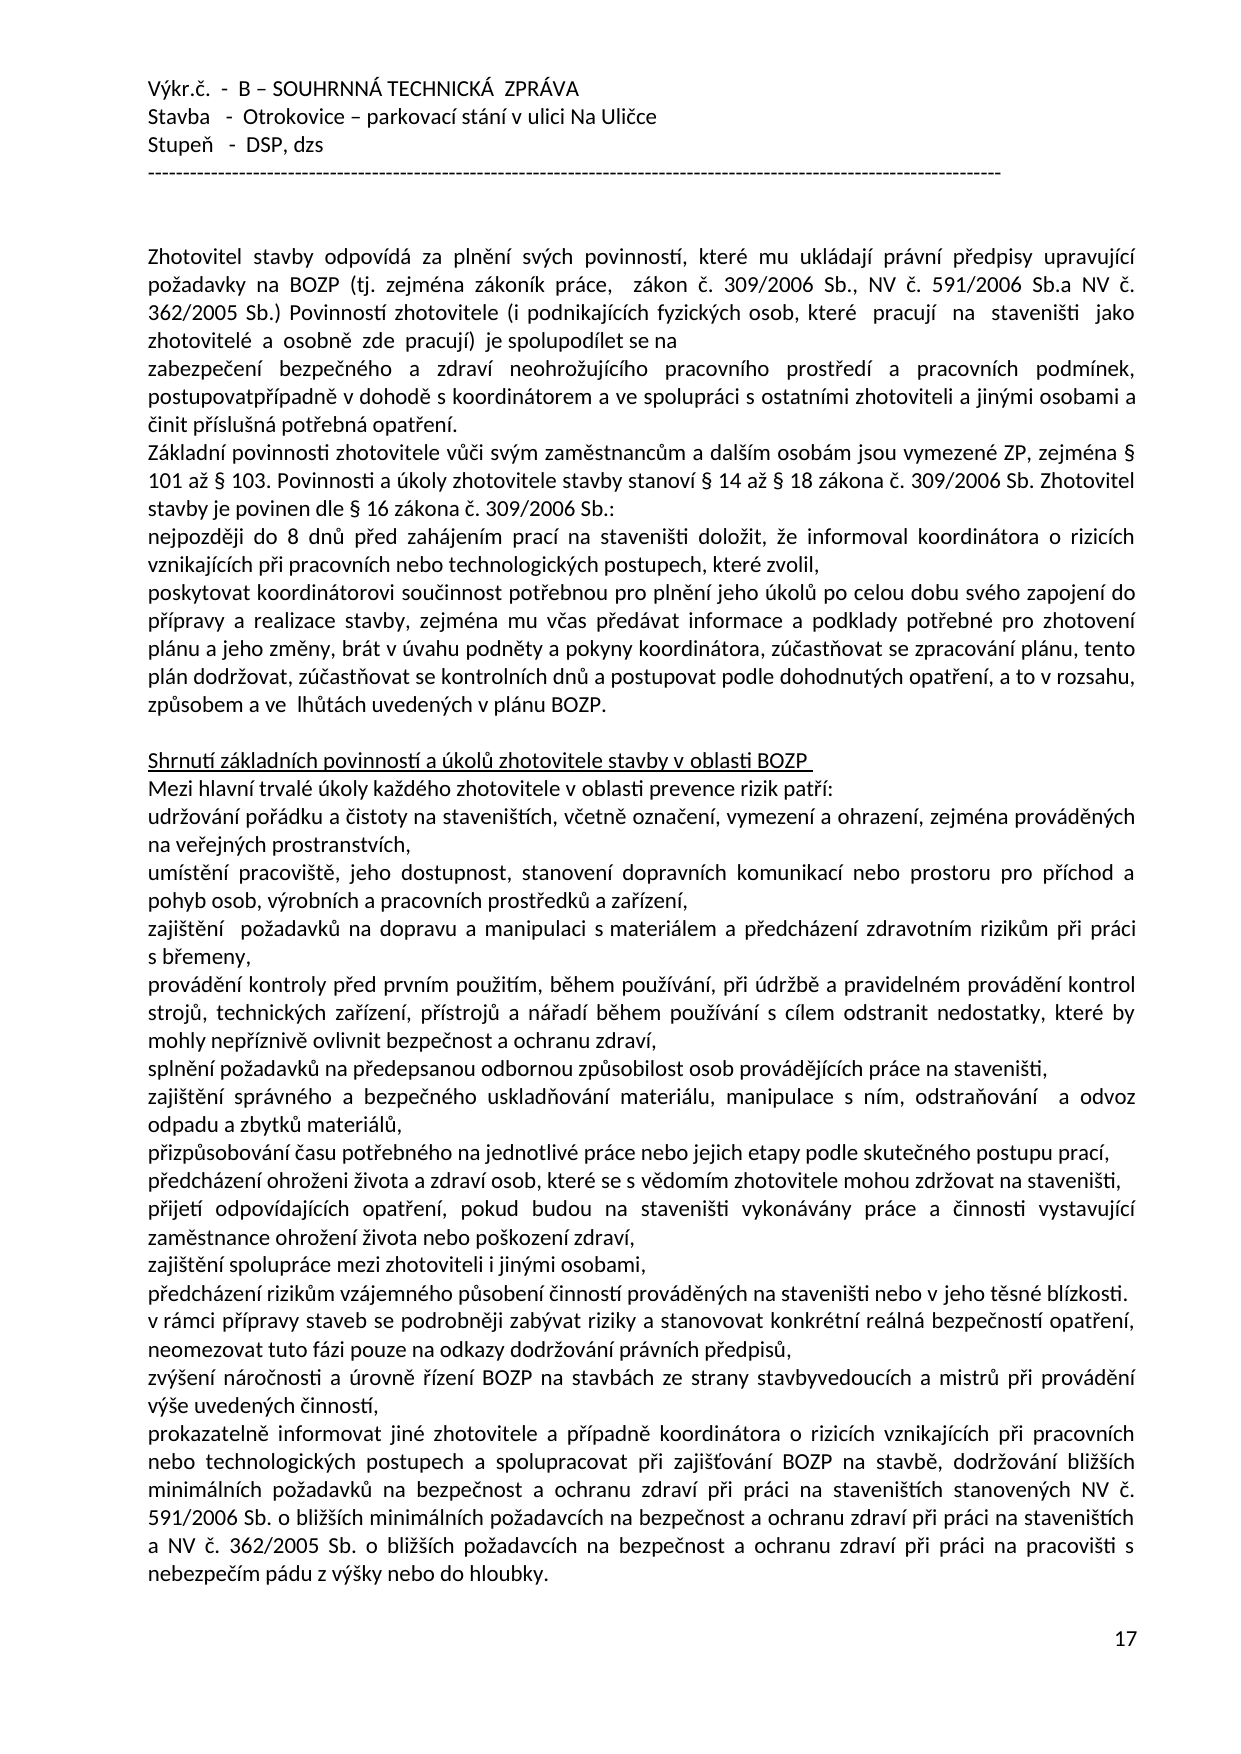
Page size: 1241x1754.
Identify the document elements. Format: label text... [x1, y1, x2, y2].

text zvýšení náročnosti a úrovně řízení BOZP na stavbách ze strany stavbyvedoucích a mistrů při provádění výše uvedených činností, [148, 1363, 1137, 1419]
text zabezpečení bezpečného a zdraví neohrožujícího pracovního prostředí a pracovních podmínek, postupovatpřípadně v dohodě s koordinátorem a ve spolupráci s ostatními zhotoviteli a jinými osobami a činit příslušná potřebná opatření. [148, 354, 1137, 438]
text splnění požadavků na předepsanou odbornou způsobilost osob provádějících práce na staveništi, [148, 1054, 1137, 1082]
text Základní povinnosti zhotovitele vůči svým zaměstnancům a dalším osobám jsou vymezené ZP, zejména § 101 až § 103. Povinnosti a úkoly zhotovitele stavby stanoví § 14 až § 18 zákona č. 309/2006 Sb. Zhotovitel stavby je povinen dle § 16 zákona č. 309/2006 Sb.: [148, 438, 1137, 522]
text v rámci přípravy staveb se podrobněji zabývat riziky a stanovovat konkrétní reálná bezpečností opatření, neomezovat tuto fázi pouze na odkazy dodržování právních předpisů, [148, 1307, 1137, 1363]
text udržování pořádku a čistoty na staveništích, včetně označení, vymezení a ohrazení, zejména prováděných na veřejných prostranstvích, [148, 802, 1137, 858]
text Shrnutí základních povinností a úkolů zhotovitele stavby v oblasti BOZP [148, 746, 1137, 774]
text zajištění spolupráce mezi zhotoviteli i jinými osobami, [148, 1251, 1137, 1279]
text Mezi hlavní trvalé úkoly každého zhotovitele v oblasti prevence rizik patří: [148, 774, 1137, 802]
text poskytovat koordinátorovi součinnost potřebnou pro plnění jeho úkolů po celou dobu svého zapojení do přípravy a realizace stavby, zejména mu včas předávat informace a podklady potřebné pro zhotovení plánu a jeho změny, brát v úvahu podněty a pokyny koordinátora, zúčastňovat se zpracování plánu, tento plán dodržovat, zúčastňovat se kontrolních dnů a postupovat podle dohodnutých opatření, a to v rozsahu, způsobem a ve lhůtách uvedených v plánu BOZP. [148, 578, 1137, 718]
text přijetí odpovídajících opatření, pokud budou na staveništi vykonávány práce a činnosti vystavující zaměstnance ohrožení života nebo poškození zdraví, [148, 1194, 1137, 1251]
text zajištění správného a bezpečného uskladňování materiálu, manipulace s ním, odstraňování a odvoz odpadu a zbytků materiálů, [148, 1082, 1137, 1138]
text nejpozději do 8 dnů před zahájením prací na staveništi doložit, že informoval koordinátora o rizicích vznikajících při pracovních nebo technologických postupech, které zvolil, [148, 522, 1137, 578]
text umístění pracoviště, jeho dostupnost, stanovení dopravních komunikací nebo prostoru pro příchod a pohyb osob, výrobních a pracovních prostředků a zařízení, [148, 858, 1137, 914]
text Zhotovitel stavby odpovídá za plnění svých povinností, které mu ukládají právní předpisy upravující požadavky na BOZP (tj. zejména zákoník práce, zákon č. 309/2006 Sb., NV č. 591/2006 Sb.a NV č. 362/2005 Sb.) Povinností zhotovitele (i podnikajících fyzických osob, které pracují na staveništi jako zhotovitelé a osobně zde pracují) je spolupodílet se na [148, 242, 1137, 354]
text provádění kontroly před prvním použitím, během používání, při údržbě a pravidelném provádění kontrol strojů, technických zařízení, přístrojů a nářadí během používání s cílem odstranit nedostatky, které by mohly nepříznivě ovlivnit bezpečnost a ochranu zdraví, [148, 970, 1137, 1054]
text předcházení ohroženi života a zdraví osob, které se s vědomím zhotovitele mohou zdržovat na staveništi, [148, 1167, 1137, 1194]
text přizpůsobování času potřebného na jednotlivé práce nebo jejich etapy podle skutečného postupu prací, [148, 1138, 1137, 1167]
text zajištění požadavků na dopravu a manipulaci s materiálem a předcházení zdravotním rizikům při práci s břemeny, [148, 914, 1137, 970]
text předcházení rizikům vzájemného působení činností prováděných na staveništi nebo v jeho těsné blízkosti. [148, 1279, 1137, 1307]
text prokazatelně informovat jiné zhotovitele a případně koordinátora o rizicích vznikajících při pracovních nebo technologických postupech a spolupracovat při zajišťování BOZP na stavbě, dodržování bližších minimálních požadavků na bezpečnost a ochranu zdraví při práci na staveništích stanovených NV č. 591/2006 Sb. o bližších minimálních požadavcích na bezpečnost a ochranu zdraví při práci na staveništích a NV č. 362/2005 Sb. o bližších požadavcích na bezpečnost a ochranu zdraví při práci na pracovišti s nebezpečím pádu z výšky nebo do hloubky. [148, 1419, 1137, 1587]
